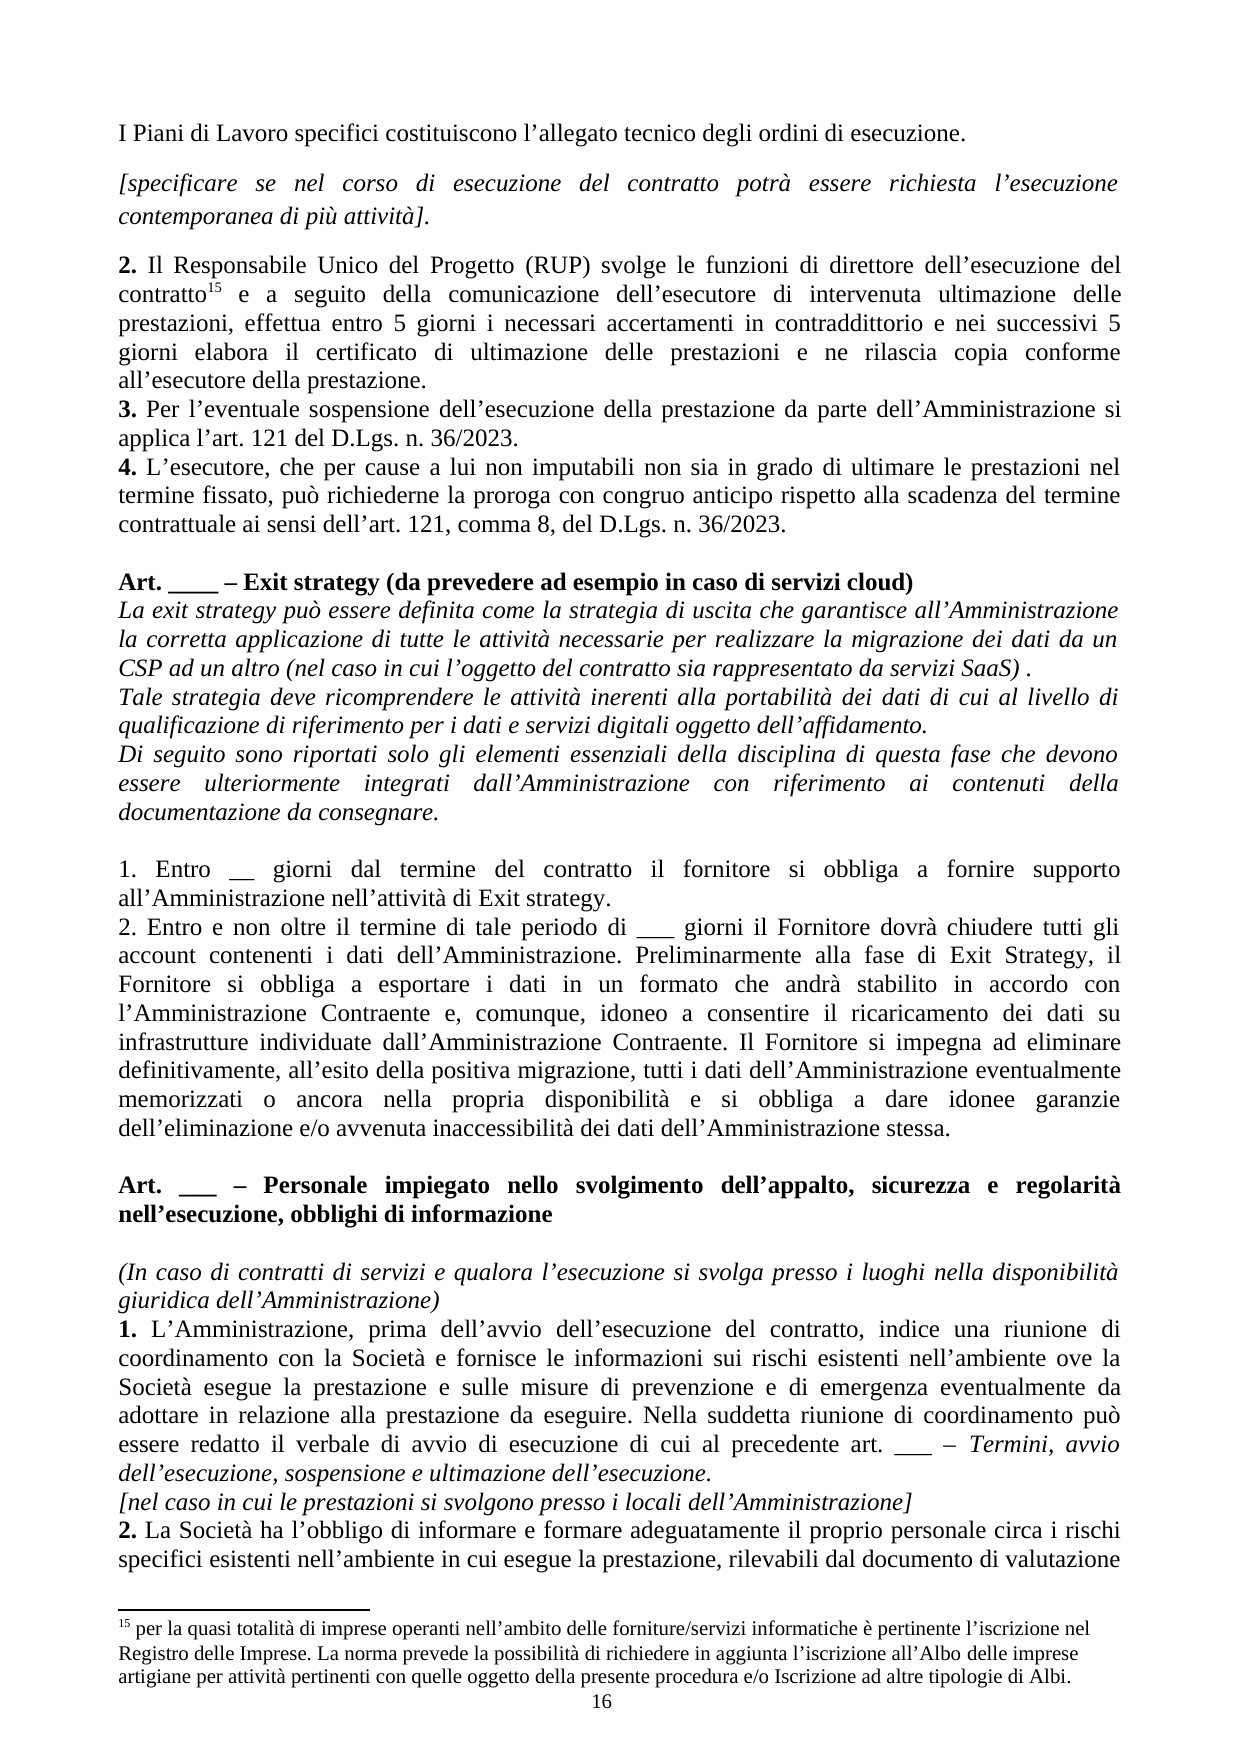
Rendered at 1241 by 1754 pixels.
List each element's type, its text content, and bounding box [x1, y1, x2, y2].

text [118, 1516, 1122, 1573]
text [nel caso in cui le prestazioni si svolgono presso i locali dell’Amministrazione] [118, 1487, 1122, 1516]
text Art. ____ – Exit strategy (da prevedere ad esempio in caso di servizi cloud) [118, 567, 1122, 596]
text 2. Entro e non oltre il termine di tale periodo di ___ giorni il Fornitore dovrà chiudere tutti gli account contenenti i dati dell’Amministrazione. Preliminarmente alla fase di Exit Strategy, il Fornitore si obbliga a esportare i dati in un formato che andrà stabilito in accordo con l’Amministrazione Contraente e, comunque, idoneo a consentire il ricaricamento dei dati su infrastrutture individuate dall’Amministrazione Contraente. Il Fornitore si impegna ad eliminare definitivamente, all’esito della positiva migrazione, tutti i dati dell’Amministrazione eventualmente memorizzati o ancora nella propria disponibilità e si obbliga a dare idonee garanzie dell’eliminazione e/o avvenuta inaccessibilità dei dati dell’Amministrazione stessa. [118, 912, 1122, 1142]
text La exit strategy può essere definita come la strategia di uscita che garantisce all’Amministrazione la corretta applicazione di tutte le attività necessarie per realizzare la migrazione dei dati da un CSP ad un altro (nel caso in cui l’oggetto del contratto sia rappresentato da servizi SaaS) . [118, 596, 1122, 682]
text (In caso di contratti di servizi e qualora l’esecuzione si svolga presso i luoghi nella disponibilità giuridica dell’Amministrazione) [118, 1257, 1122, 1314]
text Di seguito sono riportati solo gli elementi essenziali della disciplina di questa fase che devono essere ulteriormente integrati dall’Amministrazione con riferimento ai contenuti della documentazione da consegnare. [118, 739, 1122, 826]
text I Piani di Lavoro specifici costituiscono l’allegato tecnico degli ordini di esecuzione. [118, 118, 1122, 147]
text 2. Il Responsabile Unico del Progetto (RUP) svolge le funzioni di direttore dell’esecuzione del contratto e a seguito della comunicazione dell’esecutore di intervenuta ultimazione delle prestazioni, effettua entro 5 giorni i necessari accertamenti in contraddittorio e nei successivi 5 giorni elabora il certificato di ultimazione delle prestazioni e ne rilascia copia conforme all’esecutore della prestazione. [118, 251, 1122, 394]
text 3. Per l’eventuale sospensione dell’esecuzione della prestazione da parte dell’Amministrazione si applica l’art. 121 del D.Lgs. n. 36/2023. [118, 394, 1122, 452]
text 1. Entro __ giorni dal termine del contratto il fornitore si obbliga a fornire supporto all’Amministrazione nell’attività di Exit strategy. [118, 854, 1122, 912]
text 4. L’esecutore, che per cause a lui non imputabili non sia in grado di ultimare le prestazioni nel termine fissato, può richiederne la proroga con congruo anticipo rispetto alla scadenza del termine contrattuale ai sensi dell’art. 121, comma 8, del D.Lgs. n. 36/2023. [118, 452, 1122, 538]
text [specificare se nel corso di esecuzione del contratto potrà essere richiesta l’esecuzione contemporanea di più attività]. [118, 168, 1122, 229]
text Tale strategia deve ricomprendere le attività inerenti alla portabilità dei dati di cui al livello di qualificazione di riferimento per i dati e servizi digitali oggetto dell’affidamento. [118, 682, 1122, 739]
text 1. L’Amministrazione, prima dell’avvio dell’esecuzione del contratto, indice una riunione di coordinamento con la Società e fornisce le informazioni sui rischi esistenti nell’ambiente ove la Società esegue la prestazione e sulle misure di prevenzione e di emergenza eventualmente da adottare in relazione alla prestazione da eseguire. Nella suddetta riunione di coordinamento può essere redatto il verbale di avvio di esecuzione di cui al precedente art. ___ – Termini, avvio dell’esecuzione, sospensione e ultimazione dell’esecuzione. [118, 1314, 1122, 1487]
text Art. ___ – Personale impiegato nello svolgimento dell’appalto, sicurezza e regolarità nell’esecuzione, obblighi di informazione [118, 1171, 1122, 1228]
